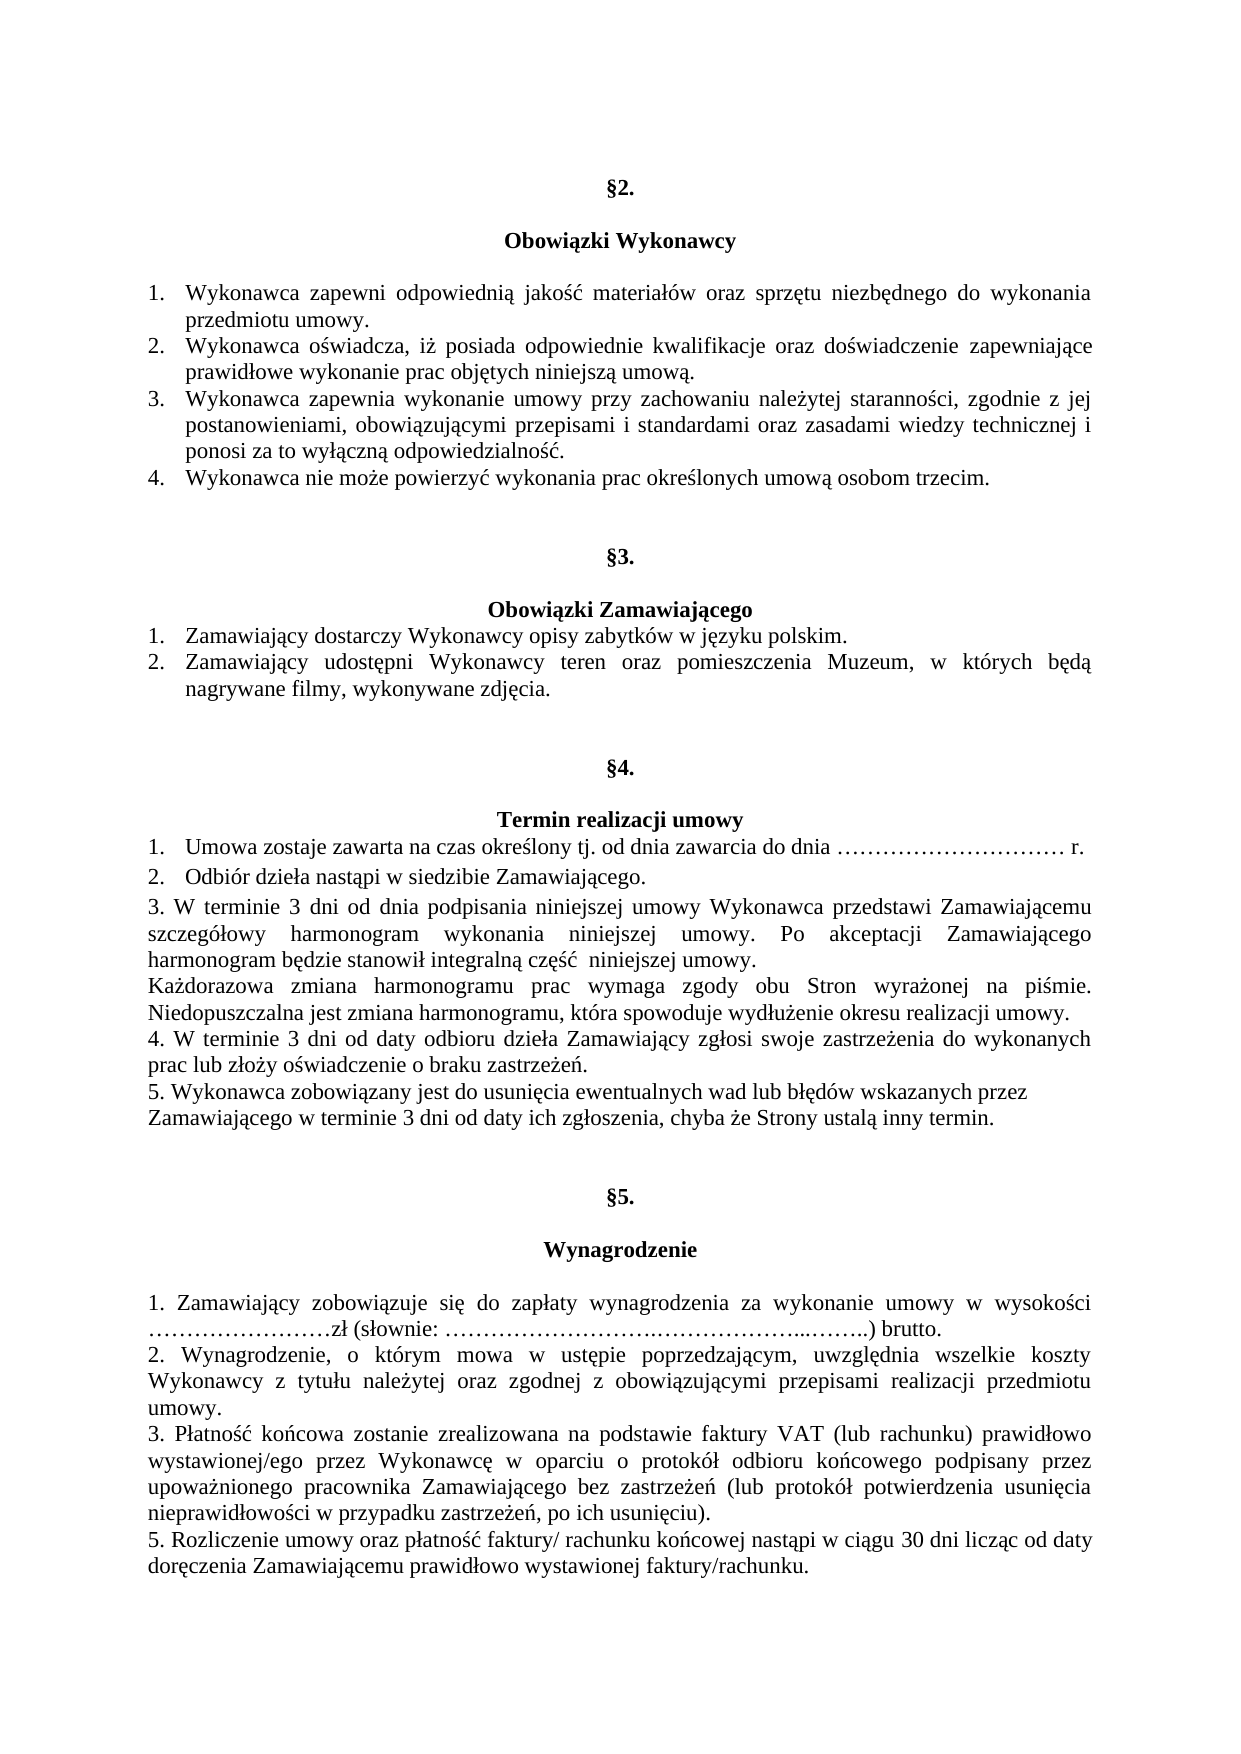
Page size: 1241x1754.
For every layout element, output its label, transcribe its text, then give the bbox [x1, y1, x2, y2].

text Obowiązki Wykonawcy [148, 227, 1093, 253]
text Każdorazowa zmiana harmonogramu prac wymaga zgody obu Stron wyrażonej na piśmie. Niedopuszczalna jest zmiana harmonogramu, która spowoduje wydłużenie okresu realizacji umowy. [148, 972, 1093, 1025]
text Termin realizacji umowy [148, 806, 1093, 833]
list Zamawiający dostarczy Wykonawcy opisy zabytków w języku polskim. [148, 622, 1093, 648]
text §3. [148, 543, 1093, 569]
text §4. [148, 754, 1093, 780]
list Umowa zostaje zawarta na czas określony tj. od dnia zawarcia do dnia ………………………… r. [148, 833, 1093, 859]
list Wykonawca nie może powierzyć wykonania prac określonych umową osobom trzecim. [148, 464, 1093, 490]
text 3. W terminie 3 dni od dnia podpisania niniejszej umowy Wykonawca przedstawi Zamawiającemu szczegółowy harmonogram wykonania niniejszej umowy. Po akceptacji Zamawiającego harmonogram będzie stanowił integralną część niniejszej umowy. [148, 893, 1093, 972]
list Wykonawca zapewnia wykonanie umowy przy zachowaniu należytej staranności, zgodnie z jej postanowieniami, obowiązującymi przepisami i standardami oraz zasadami wiedzy technicznej i ponosi za to wyłączną odpowiedzialność. [148, 385, 1093, 464]
text Zamawiającego w terminie 3 dni od daty ich zgłoszenia, chyba że Strony ustalą inny termin. [148, 1104, 1093, 1130]
list Wykonawca zapewni odpowiednią jakość materiałów oraz sprzętu niezbędnego do wykonania przedmiotu umowy. [148, 279, 1093, 332]
list Wykonawca oświadcza, iż posiada odpowiednie kwalifikacje oraz doświadczenie zapewniające prawidłowe wykonanie prac objętych niniejszą umową. [148, 332, 1093, 385]
text §5. [148, 1183, 1093, 1209]
text Obowiązki Zamawiającego [148, 596, 1093, 622]
list Odbiór dzieła nastąpi w siedzibie Zamawiającego. [148, 863, 1093, 889]
text §2. [148, 174, 1093, 200]
text 2. Wynagrodzenie, o którym mowa w ustępie poprzedzającym, uwzględnia wszelkie koszty Wykonawcy z tytułu należytej oraz zgodnej z obowiązującymi przepisami realizacji przedmiotu umowy. [148, 1341, 1093, 1420]
text 3. Płatność końcowa zostanie zrealizowana na podstawie faktury VAT (lub rachunku) prawidłowo wystawionej/ego przez Wykonawcę w oparciu o protokół odbioru końcowego podpisany przez upoważnionego pracownika Zamawiającego bez zastrzeżeń (lub protokół potwierdzenia usunięcia nieprawidłowości w przypadku zastrzeżeń, po ich usunięciu). [148, 1420, 1093, 1526]
text 4. W terminie 3 dni od daty odbioru dzieła Zamawiający zgłosi swoje zastrzeżenia do wykonanych prac lub złoży oświadczenie o braku zastrzeżeń. [148, 1025, 1093, 1078]
list Zamawiający udostępni Wykonawcy teren oraz pomieszczenia Muzeum, w których będą nagrywane filmy, wykonywane zdjęcia. [148, 648, 1093, 701]
text 5. Rozliczenie umowy oraz płatność faktury/ rachunku końcowej nastąpi w ciągu 30 dni licząc od daty doręczenia Zamawiającemu prawidłowo wystawionej faktury/rachunku. [148, 1526, 1093, 1578]
text Wynagrodzenie [148, 1236, 1093, 1262]
text 1. Zamawiający zobowiązuje się do zapłaty wynagrodzenia za wykonanie umowy w wysokości ……………………zł (słownie: ……………………….………………...……..) brutto. [148, 1288, 1093, 1341]
text 5. Wykonawca zobowiązany jest do usunięcia ewentualnych wad lub błędów wskazanych przez [148, 1078, 1093, 1104]
